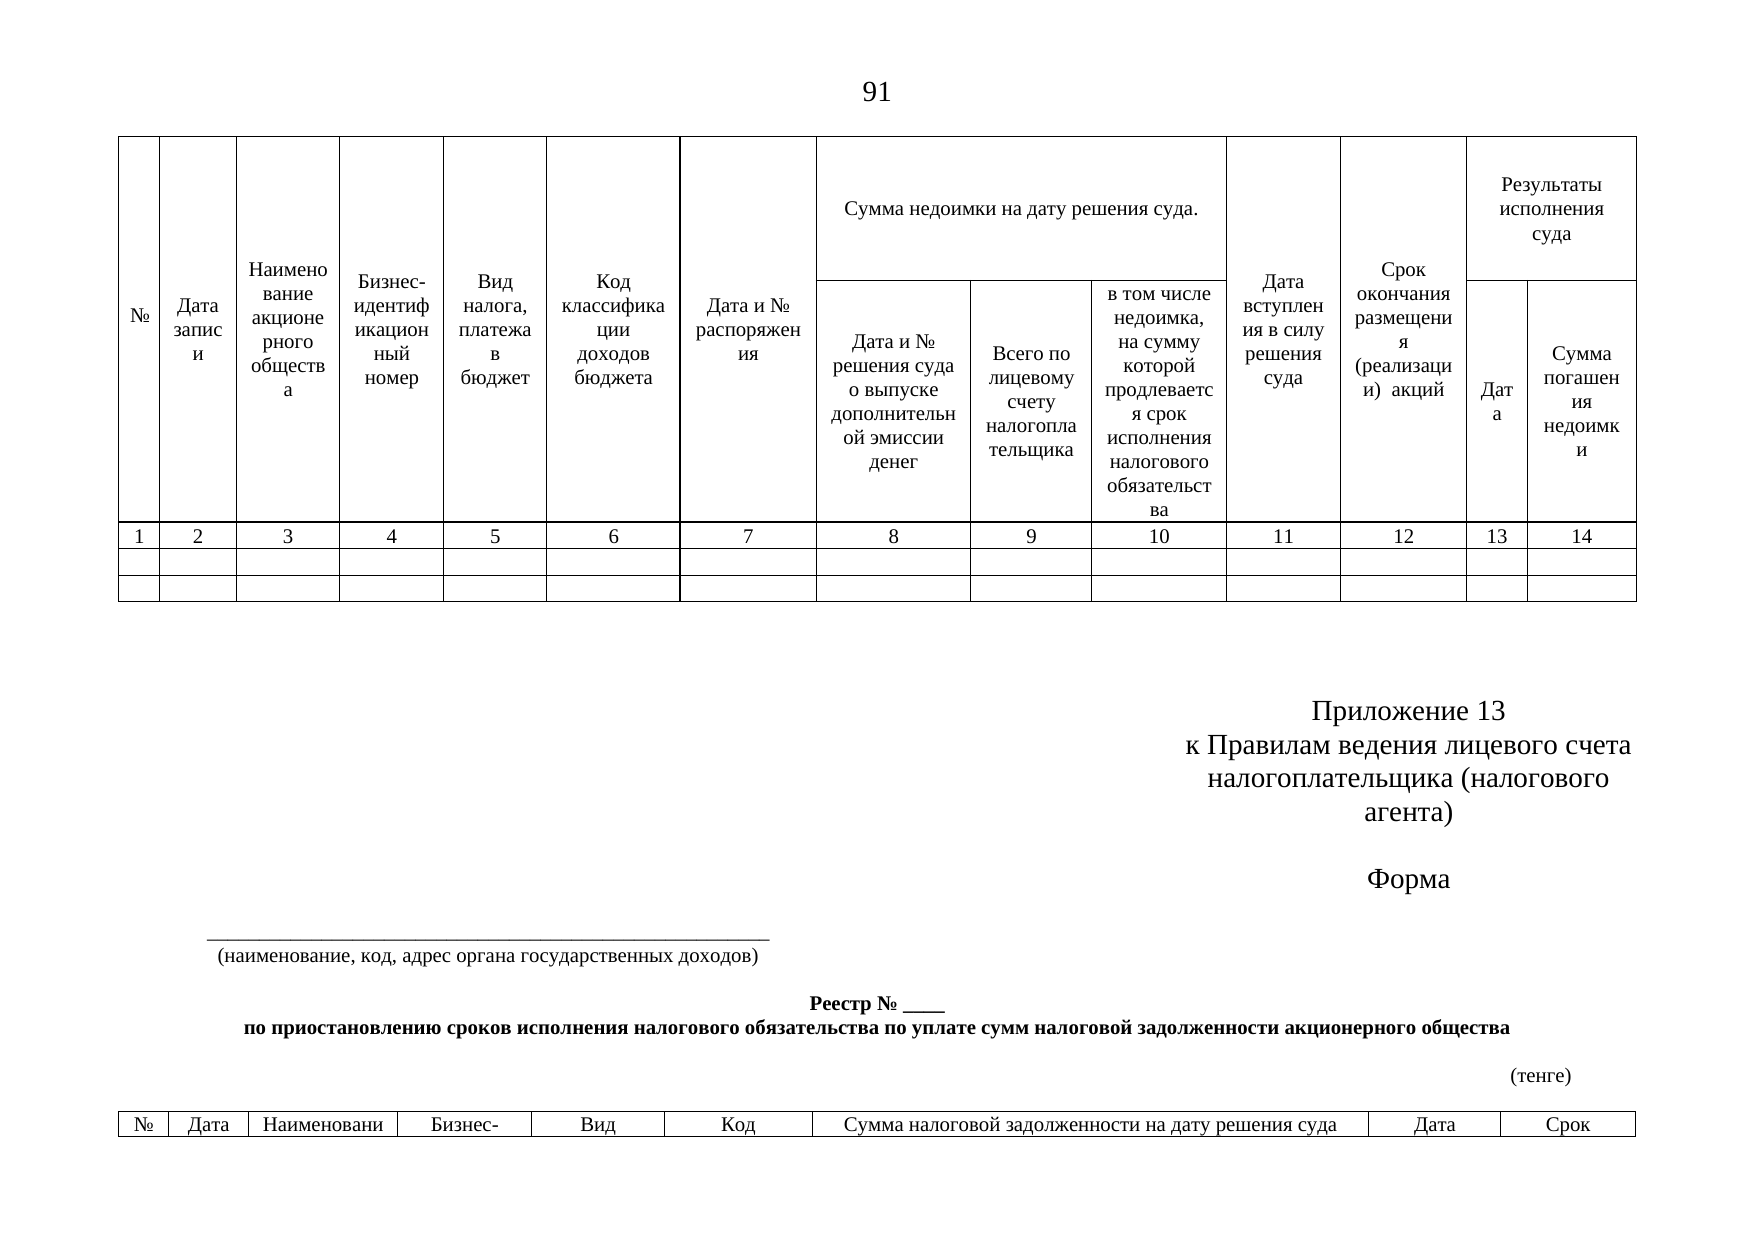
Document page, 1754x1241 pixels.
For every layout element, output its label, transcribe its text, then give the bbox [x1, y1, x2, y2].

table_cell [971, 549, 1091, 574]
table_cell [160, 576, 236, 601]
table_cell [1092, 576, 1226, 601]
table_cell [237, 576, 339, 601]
text ______________________________________________________ [118, 919, 1636, 943]
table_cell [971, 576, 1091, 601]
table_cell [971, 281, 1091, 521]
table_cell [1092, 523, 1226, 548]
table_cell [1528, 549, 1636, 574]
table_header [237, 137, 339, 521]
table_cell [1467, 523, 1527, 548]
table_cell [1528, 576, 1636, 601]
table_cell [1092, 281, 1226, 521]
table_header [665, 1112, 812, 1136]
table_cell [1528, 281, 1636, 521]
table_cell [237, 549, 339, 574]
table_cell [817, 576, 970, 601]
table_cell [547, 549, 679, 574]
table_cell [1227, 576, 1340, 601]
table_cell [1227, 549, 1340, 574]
text по приостановлению сроков исполнения налогового обязательства по уплате сумм налоговой задолженности акционерного общества [118, 1015, 1636, 1039]
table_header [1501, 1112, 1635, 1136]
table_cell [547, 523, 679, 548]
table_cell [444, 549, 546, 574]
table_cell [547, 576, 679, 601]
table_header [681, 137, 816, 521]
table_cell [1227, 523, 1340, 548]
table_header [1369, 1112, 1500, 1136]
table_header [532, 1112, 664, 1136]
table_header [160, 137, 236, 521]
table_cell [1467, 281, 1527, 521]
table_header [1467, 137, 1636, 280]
text к Правилам ведения лицевого счета налогоплательщика (налогового агента) [1181, 727, 1636, 827]
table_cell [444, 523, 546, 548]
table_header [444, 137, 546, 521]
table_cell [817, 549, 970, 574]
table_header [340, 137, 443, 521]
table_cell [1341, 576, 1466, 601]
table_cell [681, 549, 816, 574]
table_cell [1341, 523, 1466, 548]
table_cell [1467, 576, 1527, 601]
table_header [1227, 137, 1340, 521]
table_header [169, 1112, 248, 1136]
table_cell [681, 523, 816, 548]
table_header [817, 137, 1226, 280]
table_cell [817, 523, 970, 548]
text (тенге) [1372, 1063, 1636, 1087]
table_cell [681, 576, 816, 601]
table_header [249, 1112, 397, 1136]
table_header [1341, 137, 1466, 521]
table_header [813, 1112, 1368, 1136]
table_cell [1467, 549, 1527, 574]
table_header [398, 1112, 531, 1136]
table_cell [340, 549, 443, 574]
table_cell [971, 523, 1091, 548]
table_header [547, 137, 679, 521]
text (наименование, код, адрес органа государственных доходов) [118, 943, 1636, 967]
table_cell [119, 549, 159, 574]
text Приложение 13 [118, 693, 1636, 727]
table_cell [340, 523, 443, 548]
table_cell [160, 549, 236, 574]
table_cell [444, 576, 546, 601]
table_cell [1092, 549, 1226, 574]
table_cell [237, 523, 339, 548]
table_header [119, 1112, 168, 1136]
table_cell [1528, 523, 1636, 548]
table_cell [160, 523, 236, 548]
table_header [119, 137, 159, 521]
text Форма [1181, 861, 1636, 894]
text Реестр № ____ [118, 991, 1636, 1015]
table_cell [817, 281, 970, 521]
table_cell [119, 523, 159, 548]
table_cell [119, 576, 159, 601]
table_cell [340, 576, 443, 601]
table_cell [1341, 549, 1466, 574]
